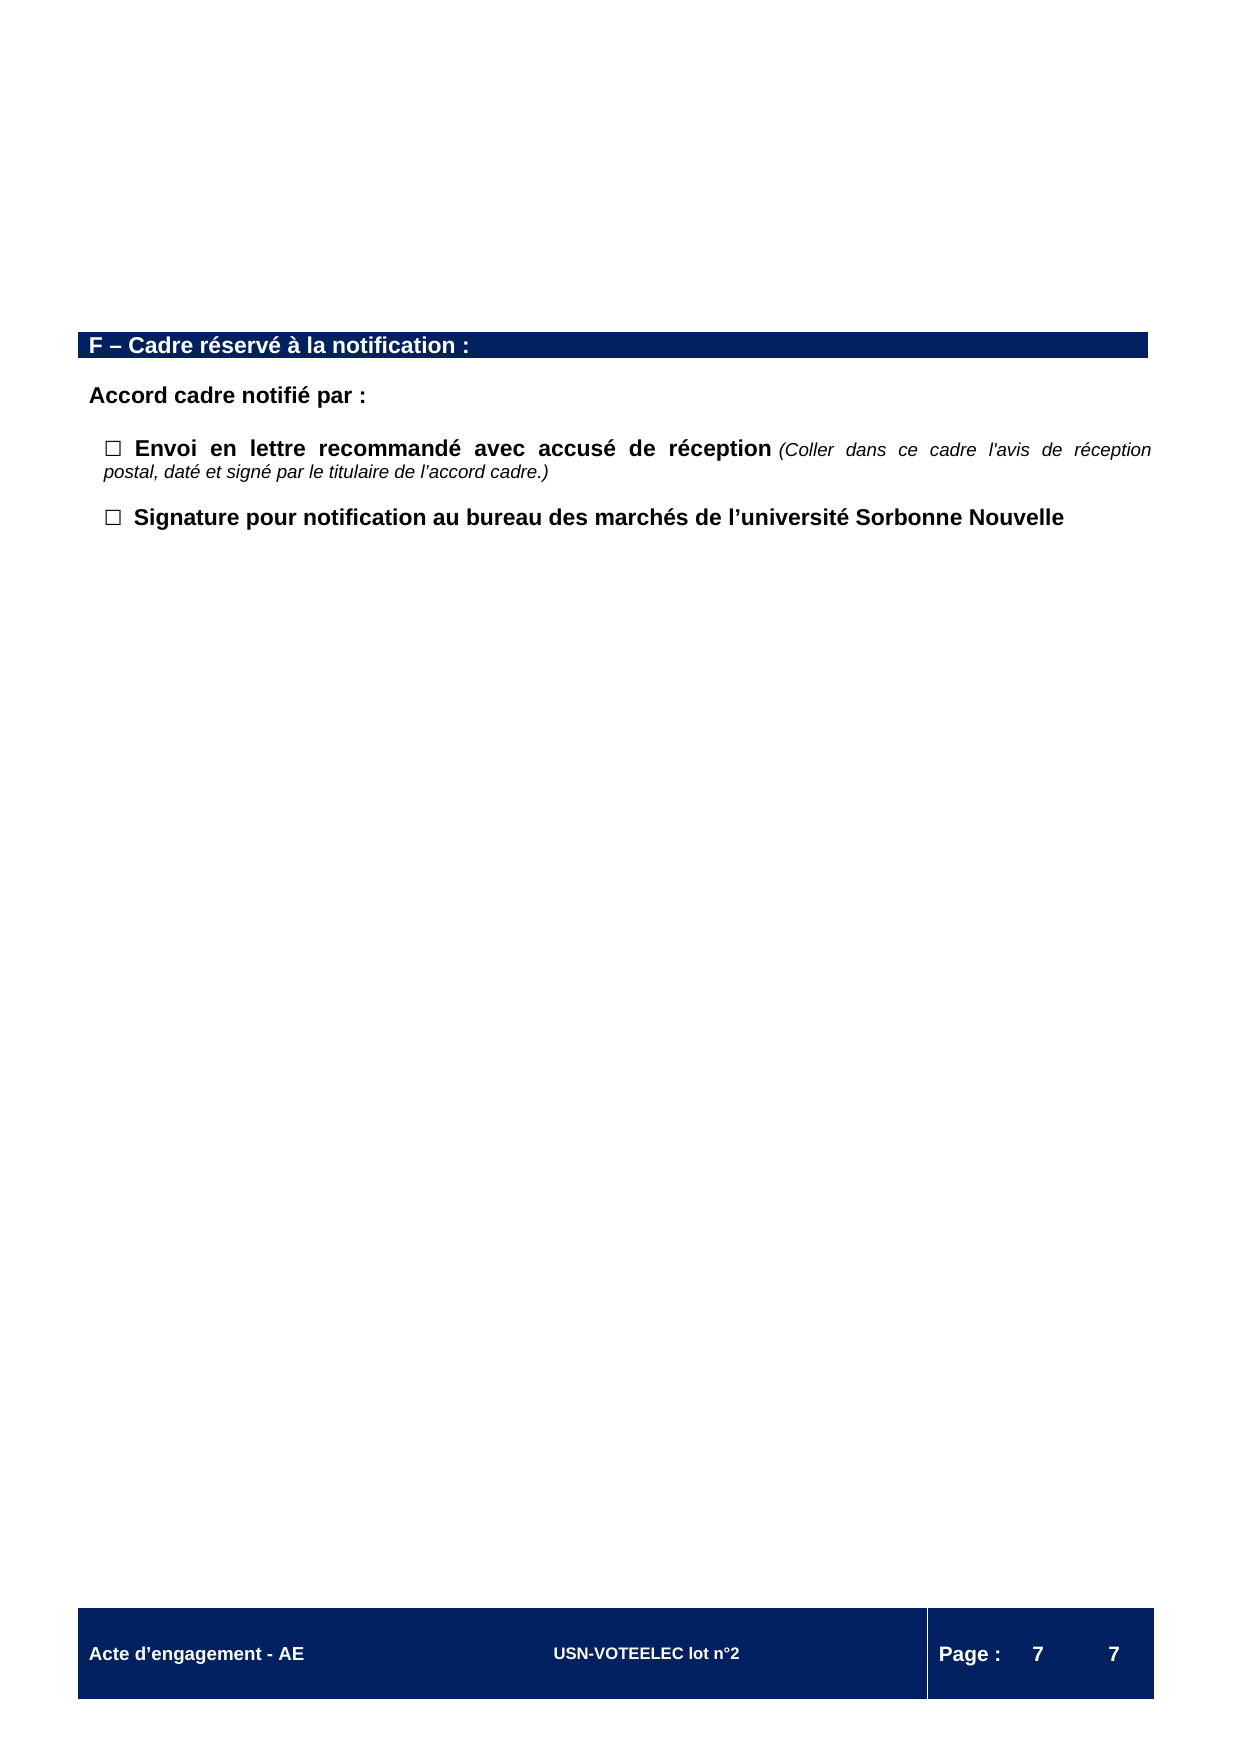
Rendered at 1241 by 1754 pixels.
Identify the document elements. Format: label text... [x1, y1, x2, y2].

table_header F – Cadre réservé à la notification : [78, 332, 1148, 358]
text ☐ Envoi en lettre recommandé avec accusé de réception (Coller dans ce cadre l'avis de réception postal, daté et signé par le titulaire de l’accord cadre.) [103, 435, 1152, 483]
text Accord cadre notifié par : [89, 382, 1152, 408]
text ☐ Signature pour notification au bureau des marchés de l’université Sorbonne Nouvelle [103, 504, 1152, 531]
